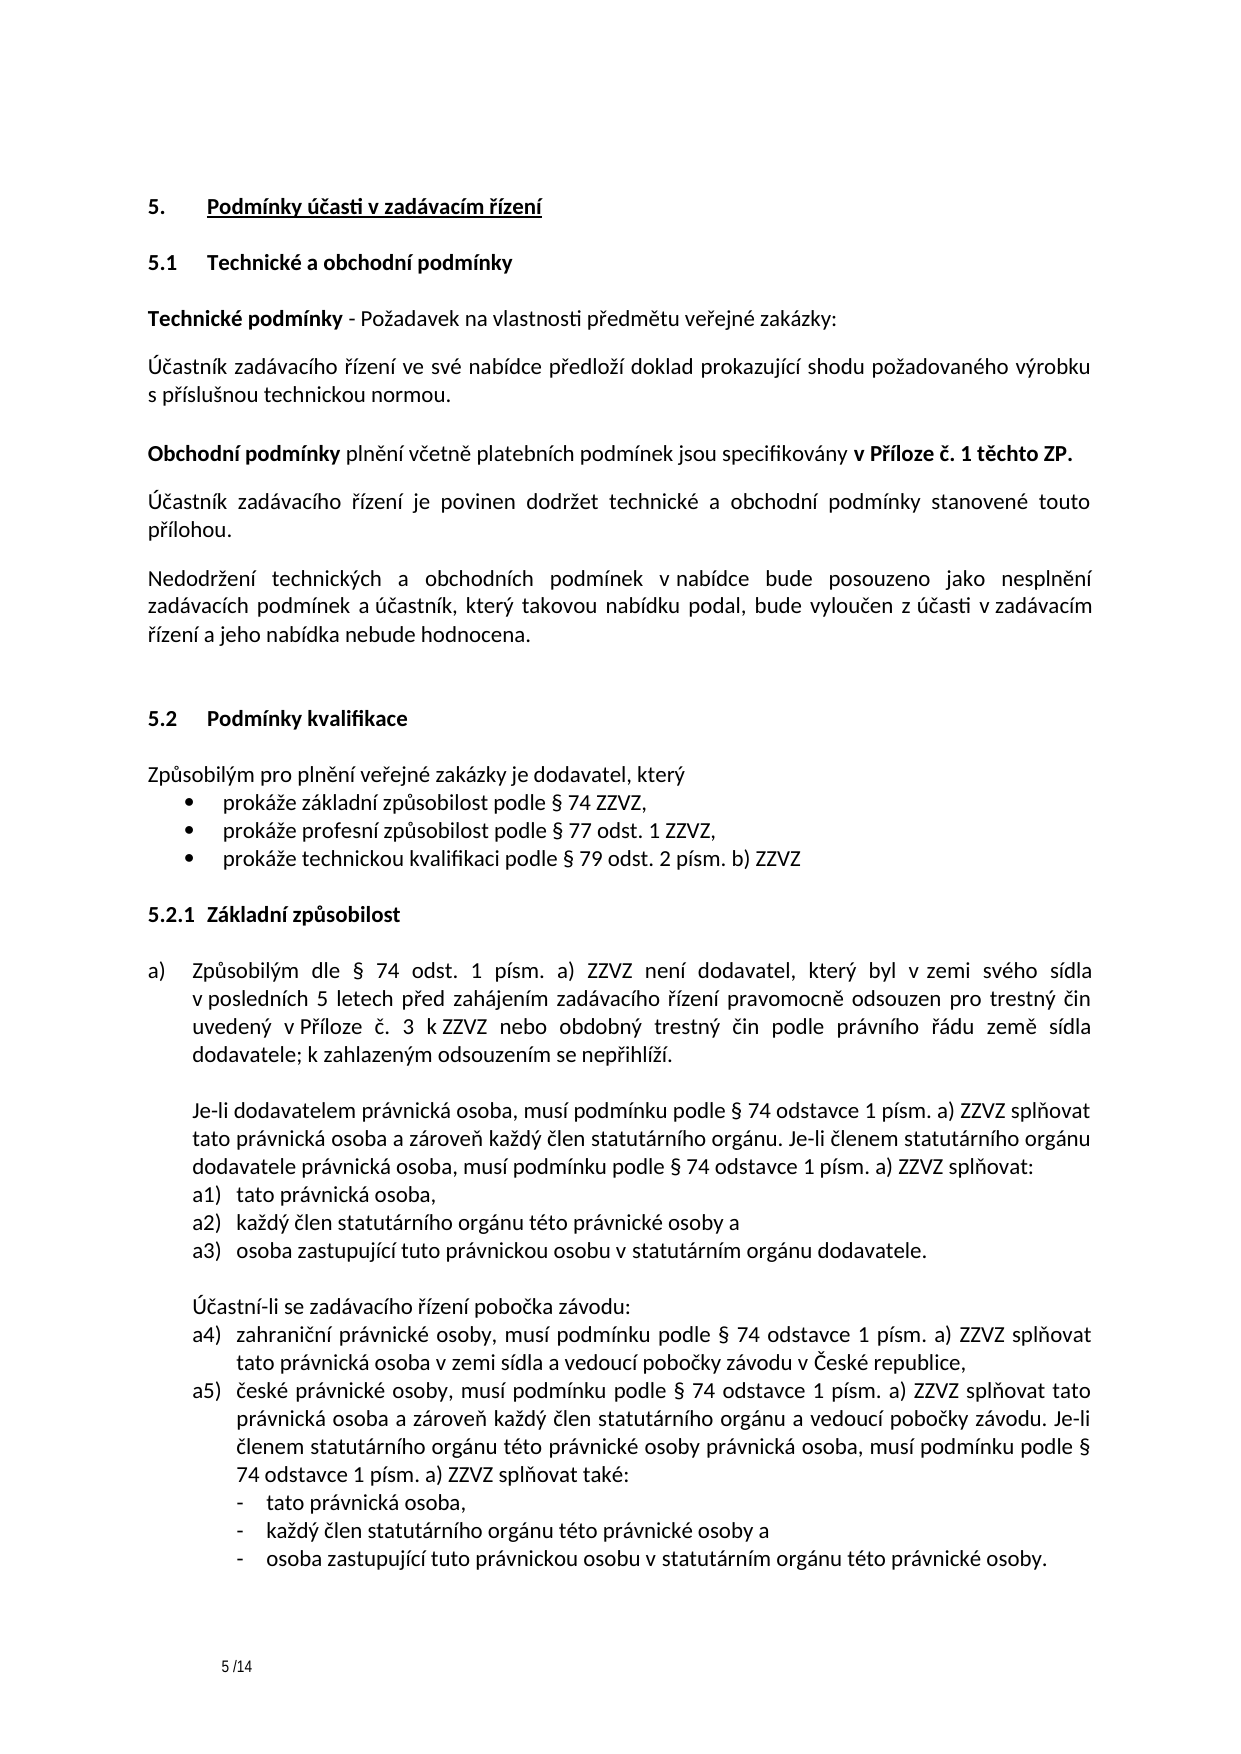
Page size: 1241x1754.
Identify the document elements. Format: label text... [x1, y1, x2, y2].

text - osoba zastupující tuto právnickou osobu v statutárním orgánu této právnické osoby. [236, 1544, 1092, 1572]
text a4) zahraniční právnické osoby, musí podmínku podle § 74 odstavce 1 písm. a) ZZVZ splňovat tato právnická osoba v zemi sídla a vedoucí pobočky závodu v České republice, [192, 1320, 1092, 1376]
text Obchodní podmínky plnění včetně platebních podmínek jsou specifikovány v Příloze č. 1 těchto ZP. [148, 439, 1092, 467]
text Je-li dodavatelem právnická osoba, musí podmínku podle § 74 odstavce 1 písm. a) ZZVZ splňovat tato právnická osoba a zároveň každý člen statutárního orgánu. Je-li členem statutárního orgánu dodavatele právnická osoba, musí podmínku podle § 74 odstavce 1 písm. a) ZZVZ splňovat: [192, 1096, 1092, 1180]
list prokáže technickou kvalifikaci podle § 79 odst. 2 písm. b) ZZVZ [185, 844, 1092, 872]
text 5.1 Technické a obchodní podmínky [148, 248, 1092, 276]
text a5) české právnické osoby, musí podmínku podle § 74 odstavce 1 písm. a) ZZVZ splňovat tato právnická osoba a zároveň každý člen statutárního orgánu a vedoucí pobočky závodu. Je-li členem statutárního orgánu této právnické osoby právnická osoba, musí podmínku podle § 74 odstavce 1 písm. a) ZZVZ splňovat také: [192, 1376, 1092, 1488]
text a2) každý člen statutárního orgánu této právnické osoby a [192, 1208, 1092, 1236]
list prokáže profesní způsobilost podle § 77 odst. 1 ZZVZ, [185, 816, 1092, 844]
text 5.2 Podmínky kvalifikace [148, 704, 1092, 732]
list 5.2.1 Základní způsobilost [148, 900, 1092, 928]
text - každý člen statutárního orgánu této právnické osoby a [236, 1516, 1092, 1544]
text - tato právnická osoba, [236, 1488, 1092, 1516]
list Způsobilým dle § 74 odst. 1 písm. a) ZZVZ není dodavatel, který byl v zemi svého sídla v posledních 5 letech před zahájením zadávacího řízení pravomocně odsouzen pro trestný čin uvedený v Příloze č. 3 k ZZVZ nebo obdobný trestný čin podle právního řádu země sídla dodavatele; k zahlazeným odsouzením se nepřihlíží. [148, 956, 1092, 1068]
text 5. Podmínky účasti v zadávacím řízení [148, 192, 1092, 220]
text Účastník zadávacího řízení ve své nabídce předloží doklad prokazující shodu požadovaného výrobku s příslušnou technickou normou. [148, 352, 1092, 408]
list prokáže základní způsobilost podle § 74 ZZVZ, [185, 788, 1092, 816]
text Způsobilým pro plnění veřejné zakázky je dodavatel, který [148, 760, 1092, 788]
text Nedodržení technických a obchodních podmínek v nabídce bude posouzeno jako nesplnění zadávacích podmínek a účastník, který takovou nabídku podal, bude vyloučen z účasti v zadávacím řízení a jeho nabídka nebude hodnocena. [148, 564, 1092, 648]
text a1) tato právnická osoba, [192, 1180, 1092, 1208]
text Technické podmínky - Požadavek na vlastnosti předmětu veřejné zakázky: [148, 304, 1092, 332]
text Účastník zadávacího řízení je povinen dodržet technické a obchodní podmínky stanovené touto přílohou. [148, 487, 1092, 543]
text Účastní-li se zadávacího řízení pobočka závodu: [192, 1292, 1092, 1320]
text a3) osoba zastupující tuto právnickou osobu v statutárním orgánu dodavatele. [192, 1236, 1092, 1264]
